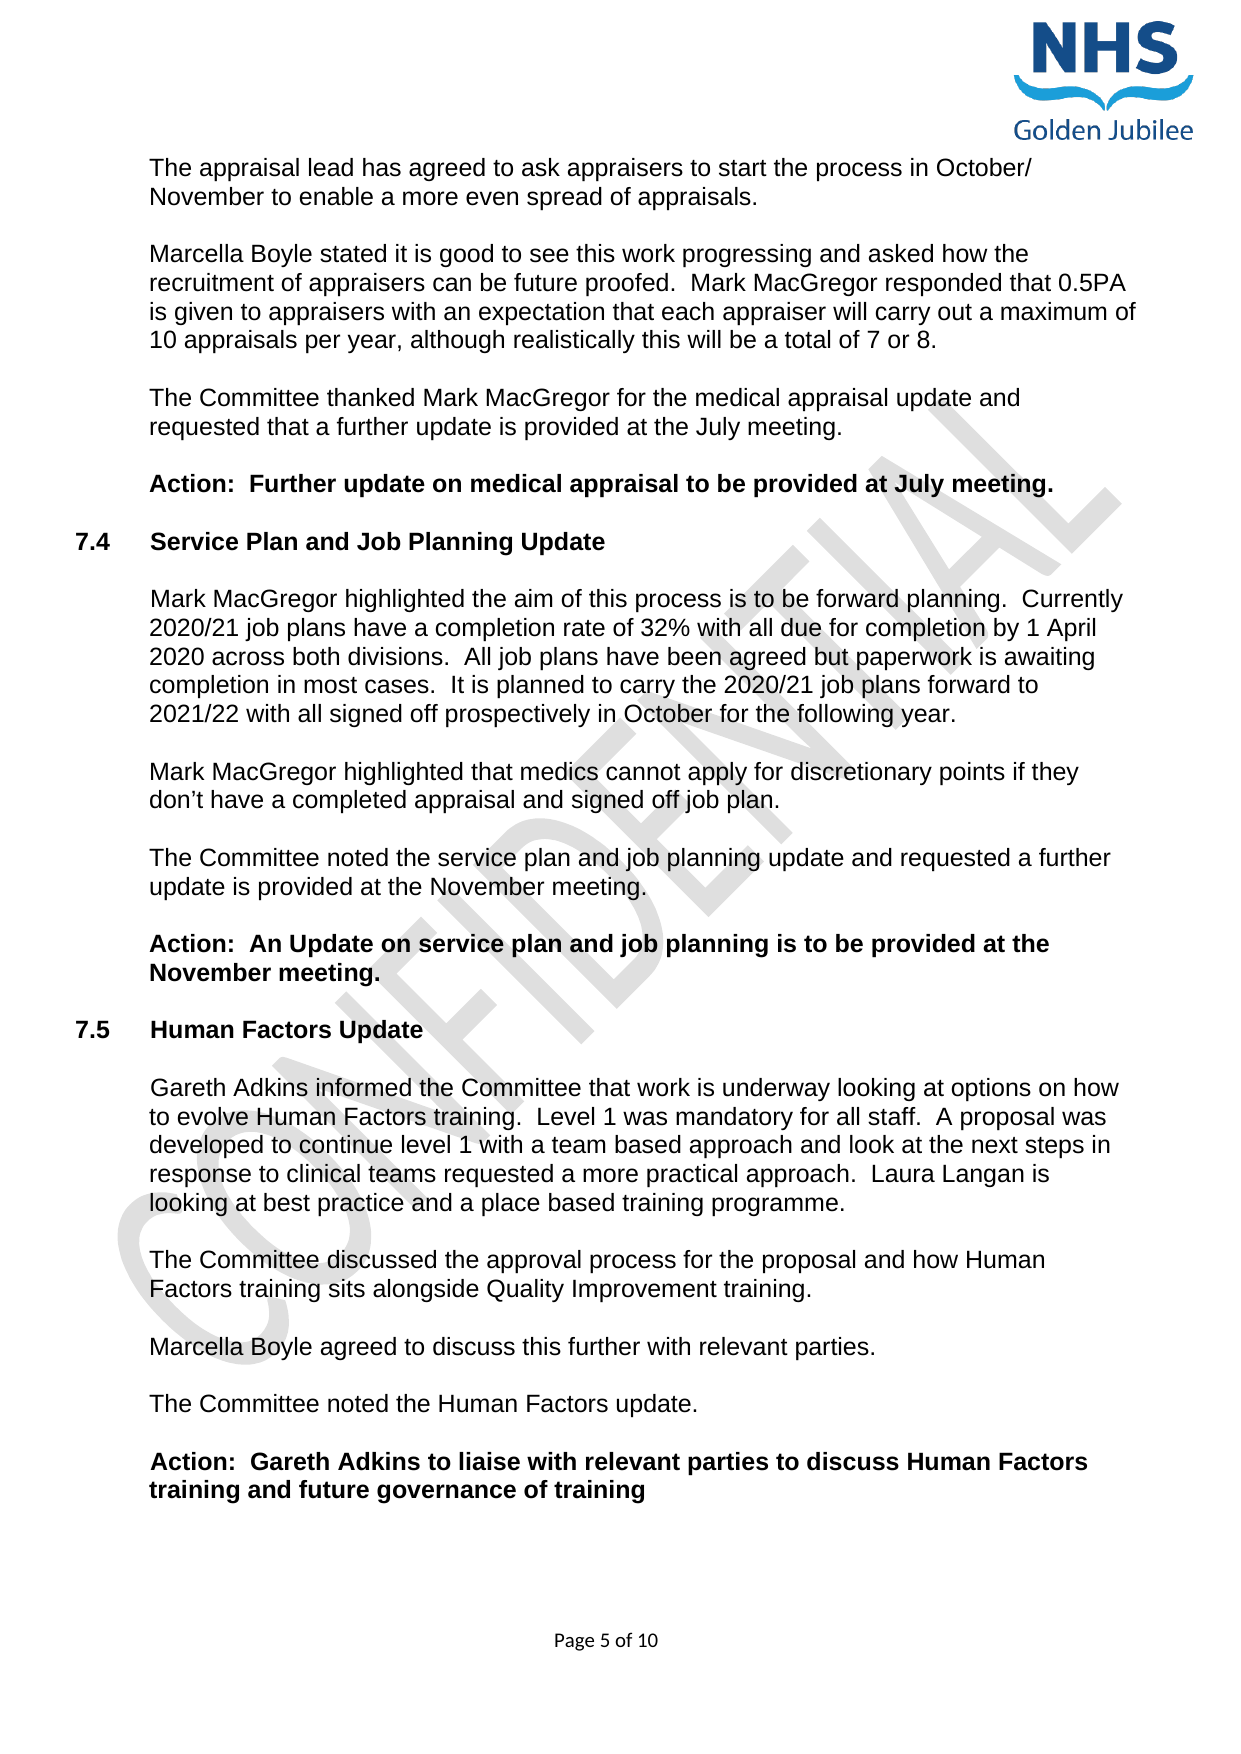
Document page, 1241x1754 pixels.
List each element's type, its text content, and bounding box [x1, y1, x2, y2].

text The Committee noted the service plan and job planning update and requested a further update is provided at the November meeting. [149, 843, 1137, 900]
text Marcella Boyle stated it is good to see this work progressing and asked how the recruitment of appraisers can be future proofed. Mark MacGregor responded that 0.5PA is given to appraisers with an expectation that each appraiser will carry out a maximum of 10 appraisals per year, although realistically this will be a total of 7 or 8. [149, 239, 1137, 354]
text The Committee thanked Mark MacGregor for the medical appraisal update and requested that a further update is provided at the July meeting. [149, 383, 1137, 440]
text Mark MacGregor highlighted that medics cannot apply for discretionary points if they don’t have a completed appraisal and signed off job plan. [149, 757, 1137, 814]
text The appraisal lead has agreed to ask appraisers to start the process in October/ November to enable a more even spread of appraisals. [149, 153, 1137, 210]
text Action: Further update on medical appraisal to be provided at July meeting. [149, 469, 1137, 498]
text Marcella Boyle agreed to discuss this further with relevant parties. [149, 1332, 1137, 1360]
text The Committee noted the Human Factors update. [149, 1389, 1137, 1418]
text 7.5 Human Factors Update [75, 1015, 1137, 1044]
text Mark MacGregor highlighted the aim of this process is to be forward planning. Currently 2020/21 job plans have a completion rate of 32% with all due for completion by 1 April 2020 across both divisions. All job plans have been agreed but paperwork is awaiting completion in most cases. It is planned to carry the 2020/21 job plans forward to 2021/22 with all signed off prospectively in October for the following year. [149, 584, 1137, 728]
text The Committee discussed the approval process for the proposal and how Human Factors training sits alongside Quality Improvement training. [149, 1245, 1137, 1303]
picture [1013, 21, 1194, 147]
text Gareth Adkins informed the Committee that work is underway looking at options on how to evolve Human Factors training. Level 1 was mandatory for all staff. A proposal was developed to continue level 1 with a team based approach and look at the next steps in response to clinical teams requested a more practical approach. Laura Langan is looking at best practice and a place based training programme. [149, 1073, 1137, 1217]
text Action: An Update on service plan and job planning is to be provided at the November meeting. [149, 929, 1137, 987]
text Action: Gareth Adkins to liaise with relevant parties to discuss Human Factors training and future governance of training [149, 1447, 1137, 1504]
text 7.4 Service Plan and Job Planning Update [75, 527, 1137, 555]
